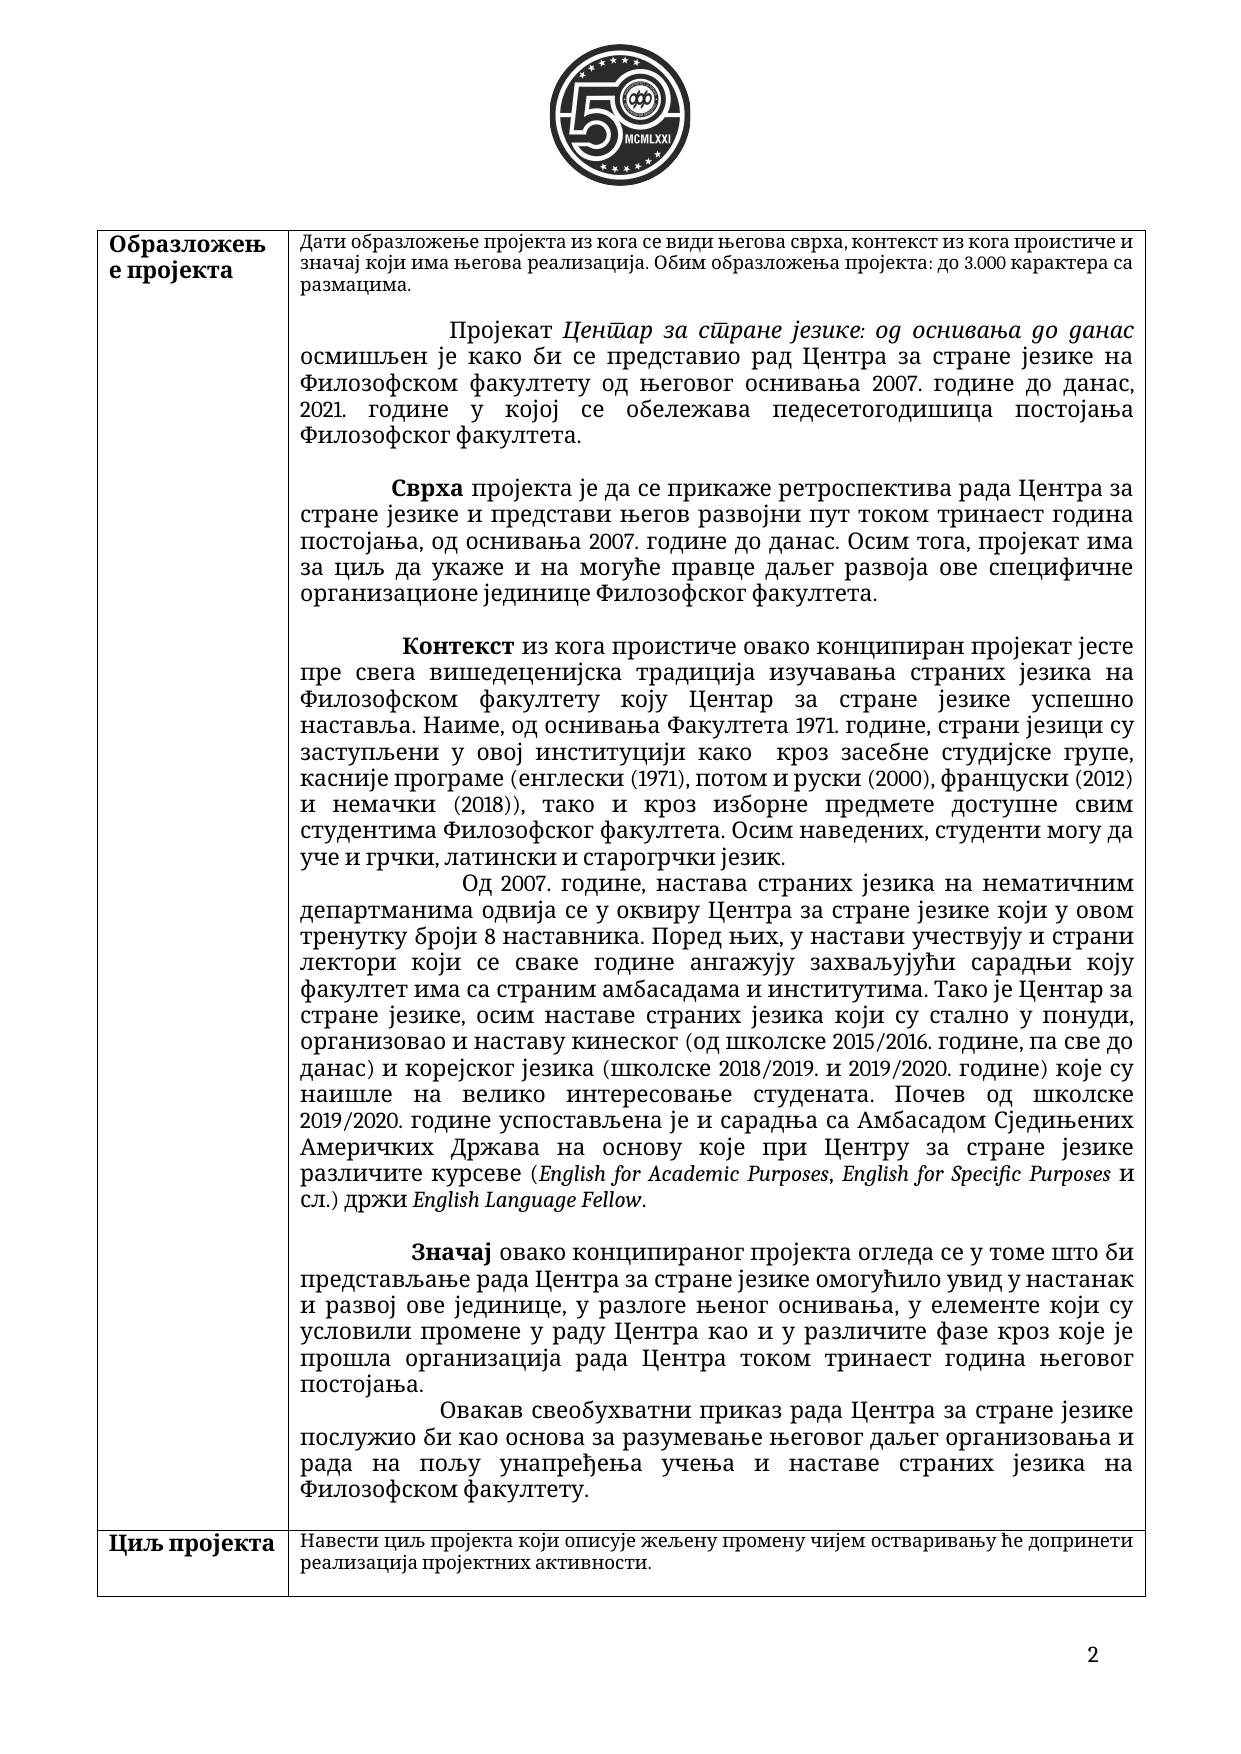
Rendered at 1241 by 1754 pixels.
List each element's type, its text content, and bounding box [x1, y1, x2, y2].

table_header Образложење пројекта [98, 231, 288, 1530]
picture [549, 44, 691, 186]
table_cell Циљ пројекта [98, 1531, 288, 1596]
table_header Дати образложење пројекта из кога се види његова сврха, контекст из кога проистиче и значај који има његова реализација. Обим образложења пројекта: до 3.000 карактера са размацима. Пројекат Центар за стране језике: од оснивања до данас осмишљен је како би се представио рад Центра за стране језике на Филозофском факултету од његовог оснивања 2007. године до данас, 2021. године у којој се обележава педесетогодишица постојања Филозофског факултета. Сврха пројекта је да се прикаже ретроспектива рада Центра за стране језике и представи његов развојни пут током тринаест година постојања, од оснивања 2007. године до данас. Осим тога, пројекат има за циљ да укаже и на могуће правце даљег развоја ове специфичне организационе јединице Филозофског факултета. Контекст из кога проистиче овако конципиран пројекат јесте пре свега вишедеценијска традиција изучавања страних језика на Филозофском факултету коју Центар за стране језике успешно наставља. Наиме, од оснивања Факултета 1971. године, страни језици су заступљени у овој институцији како кроз засебне студијске групе, касније програме (енглески (1971), потом и руски (2000), француски (2012) и немачки (2018)), тако и кроз изборне предмете доступне свим студентима Филозофског факултета. Осим наведених, студенти могу да уче и грчки, латински и старогрчки језик. Од 2007. године, настава страних језика на нематичним департманима одвија се у оквиру Центра за стране језике који у овом тренутку броји 8 наставника. Поред њих, у настави учествују и страни лектори који се сваке године ангажују захваљујући сарадњи коју факултет има са страним амбасадама и институтима. Тако је Центар за стране језике, осим наставе страних језика који су стално у понуди, организовао и наставу кинеског (од школске 2015/2016. године, па све до данас) и корејског језика (школске 2018/2019. и 2019/2020. године) које су наишле на велико интересовање студената. Почев од школске 2019/2020. године успостављена је и сарадња са Амбасадом Сједињених Америчких Држава на основу које при Центру за стране језике различите курсеве (English for Academic Purposes, English for Specific Purposes и сл.) држи English Language Fellow. Значај овако конципираног пројекта огледа се у томе што би представљање рада Центра за стране језике омогућило увид у настанак и развој ове јединице, у разлоге њеног оснивања, у елементе који су условили промене у раду Центра као и у различите фазе кроз које је прошла организација рада Центра током тринаест година његовог постојања. Овакав свеобухватни приказ рада Центра за стране језике послужио би као основа за разумевање његовог даљег организовања и рада на пољу унапређења учења и наставе страних језика на Филозофском факултету. [289, 231, 1145, 1530]
